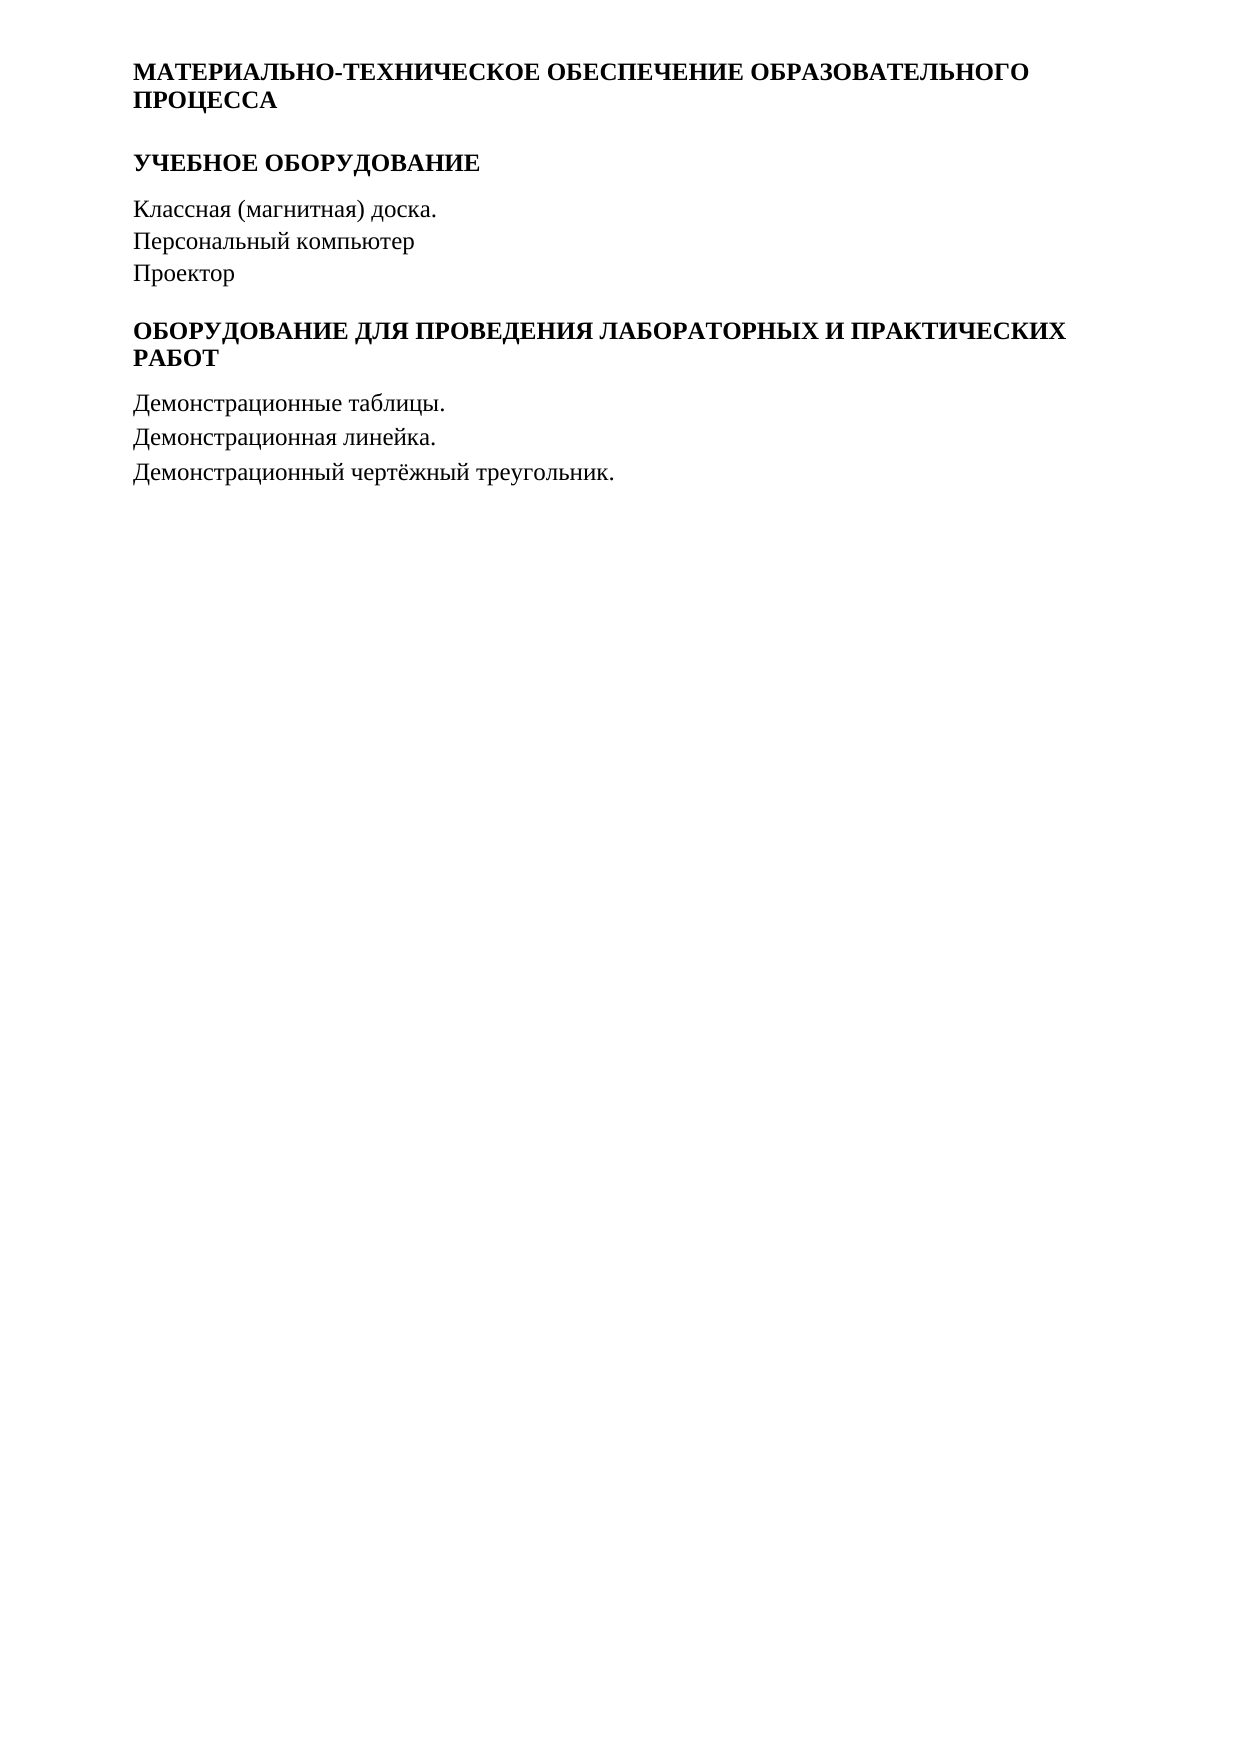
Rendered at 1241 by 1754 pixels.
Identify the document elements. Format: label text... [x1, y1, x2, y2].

text Демонстрационная линейка. [133, 424, 1152, 451]
text УЧЕБНОЕ ОБОРУДОВАНИЕ [133, 150, 1152, 177]
text Демонстрационные таблицы. [133, 389, 1152, 417]
text Демонстрационный чертёжный треугольник. [133, 459, 1152, 486]
text Классная (магнитная) доска. Персональный компьютер Проектор [133, 194, 1152, 287]
text ОБОРУДОВАНИЕ ДЛЯ ПРОВЕДЕНИЯ ЛАБОРАТОРНЫХ И ПРАКТИЧЕСКИХ РАБОТ [133, 317, 1152, 372]
text МАТЕРИАЛЬНО-ТЕХНИЧЕСКОЕ ОБЕСПЕЧЕНИЕ ОБРАЗОВАТЕЛЬНОГО ПРОЦЕССА [133, 59, 1152, 114]
